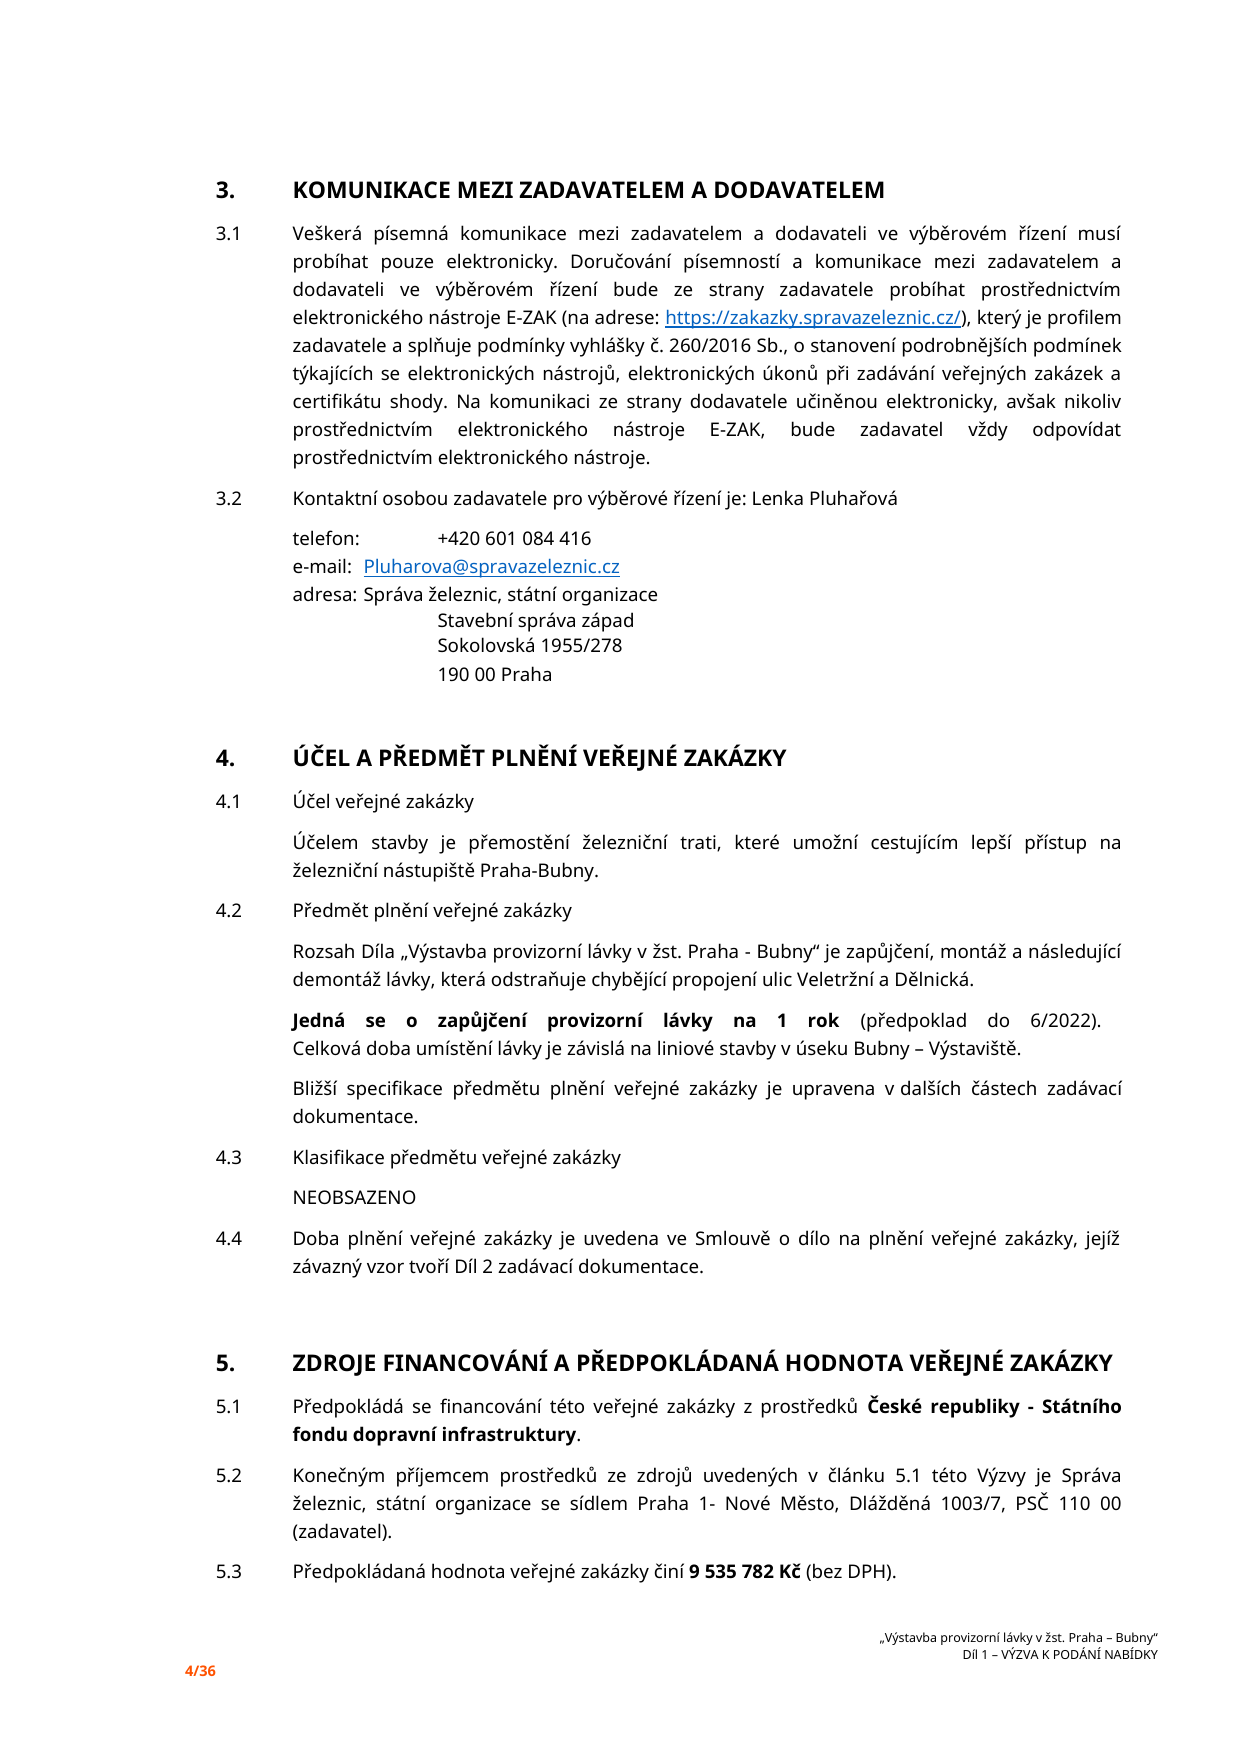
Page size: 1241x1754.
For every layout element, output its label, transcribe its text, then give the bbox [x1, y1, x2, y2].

text ZDROJE FINANCOVÁNÍ A PŘEDPOKLÁDANÁ HODNOTA VEŘEJNÉ ZAKÁZKY [216, 1347, 1122, 1378]
text KOMUNIKACE MEZI ZADAVATELEM a DODAVATELEM [216, 174, 1122, 205]
text NEOBSAZENO [292, 1184, 1122, 1210]
text Předpokládaná hodnota veřejné zakázky činí 9 535 782 Kč (bez DPH). [216, 1558, 1122, 1584]
list Jedná se o zapůjčení provizorní lávky na 1 rok (předpoklad do 6/2022). Celková doba umístění lávky je závislá na liniové stavby v úseku Bubny – Výstaviště. [292, 1007, 1122, 1060]
text Sokolovská 1955/278 [366, 633, 1122, 658]
text telefon: +420 601 084 416 [292, 526, 1122, 551]
text Bližší specifikace předmětu plnění veřejné zakázky je upravena v dalších částech zadávací dokumentace. [292, 1075, 1122, 1129]
text Účel veřejné zakázky [216, 789, 1122, 814]
text Účelem stavby je přemostění železniční trati, které umožní cestujícím lepší přístup na železniční nástupiště Praha-Bubny. [292, 829, 1122, 883]
text Veškerá písemná komunikace mezi zadavatelem a dodavateli ve výběrovém řízení musí probíhat pouze elektronicky. Doručování písemností a komunikace mezi zadavatelem a dodavateli ve výběrovém řízení bude ze strany zadavatele probíhat prostřednictvím elektronického nástroje E-ZAK (na adrese: https://zakazky.spravazeleznic.cz/), který je profilem zadavatele a splňuje podmínky vyhlášky č. 260/2016 Sb., o stanovení podrobnějších podmínek týkajících se elektronických nástrojů, elektronických úkonů při zadávání veřejných zakázek a certifikátu shody. Na komunikaci ze strany dodavatele učiněnou elektronicky, avšak nikoliv prostřednictvím elektronického nástroje E-ZAK, bude zadavatel vždy odpovídat prostřednictvím elektronického nástroje. [216, 221, 1122, 470]
text Klasifikace předmětu veřejné zakázky [216, 1144, 1122, 1169]
text ÚČEL A PŘEDMĚT PLNĚNÍ VEŘEJNÉ ZAKÁZKY [216, 742, 1122, 773]
text Doba plnění veřejné zakázky je uvedena ve Smlouvě o dílo na plnění veřejné zakázky, jejíž závazný vzor tvoří Díl 2 zadávací dokumentace. [216, 1225, 1122, 1278]
list Rozsah Díla „Výstavba provizorní lávky v žst. Praha - Bubny“ je zapůjčení, montáž a následující demontáž lávky, která odstraňuje chybějící propojení ulic Veletržní a Dělnická. [292, 938, 1122, 992]
text Konečným příjemcem prostředků ze zdrojů uvedených v článku 5.1 této Výzvy je Správa železnic, státní organizace se sídlem Praha 1- Nové Město, Dlážděná 1003/7, PSČ 110 00 (zadavatel). [216, 1462, 1122, 1543]
text Kontaktní osobou zadavatele pro výběrové řízení je: Lenka Pluhařová [216, 485, 1122, 511]
text 190 00 Praha [366, 661, 1122, 686]
text Předmět plnění veřejné zakázky [216, 898, 1122, 923]
text Stavební správa západ [366, 607, 1122, 633]
text Předpokládá se financování této veřejné zakázky z prostředků České republiky - Státního fondu dopravní infrastruktury. [216, 1393, 1122, 1447]
text e-mail: Pluharova@spravazeleznic.cz [292, 554, 1122, 579]
text adresa: Správa železnic, státní organizace [292, 582, 1122, 607]
